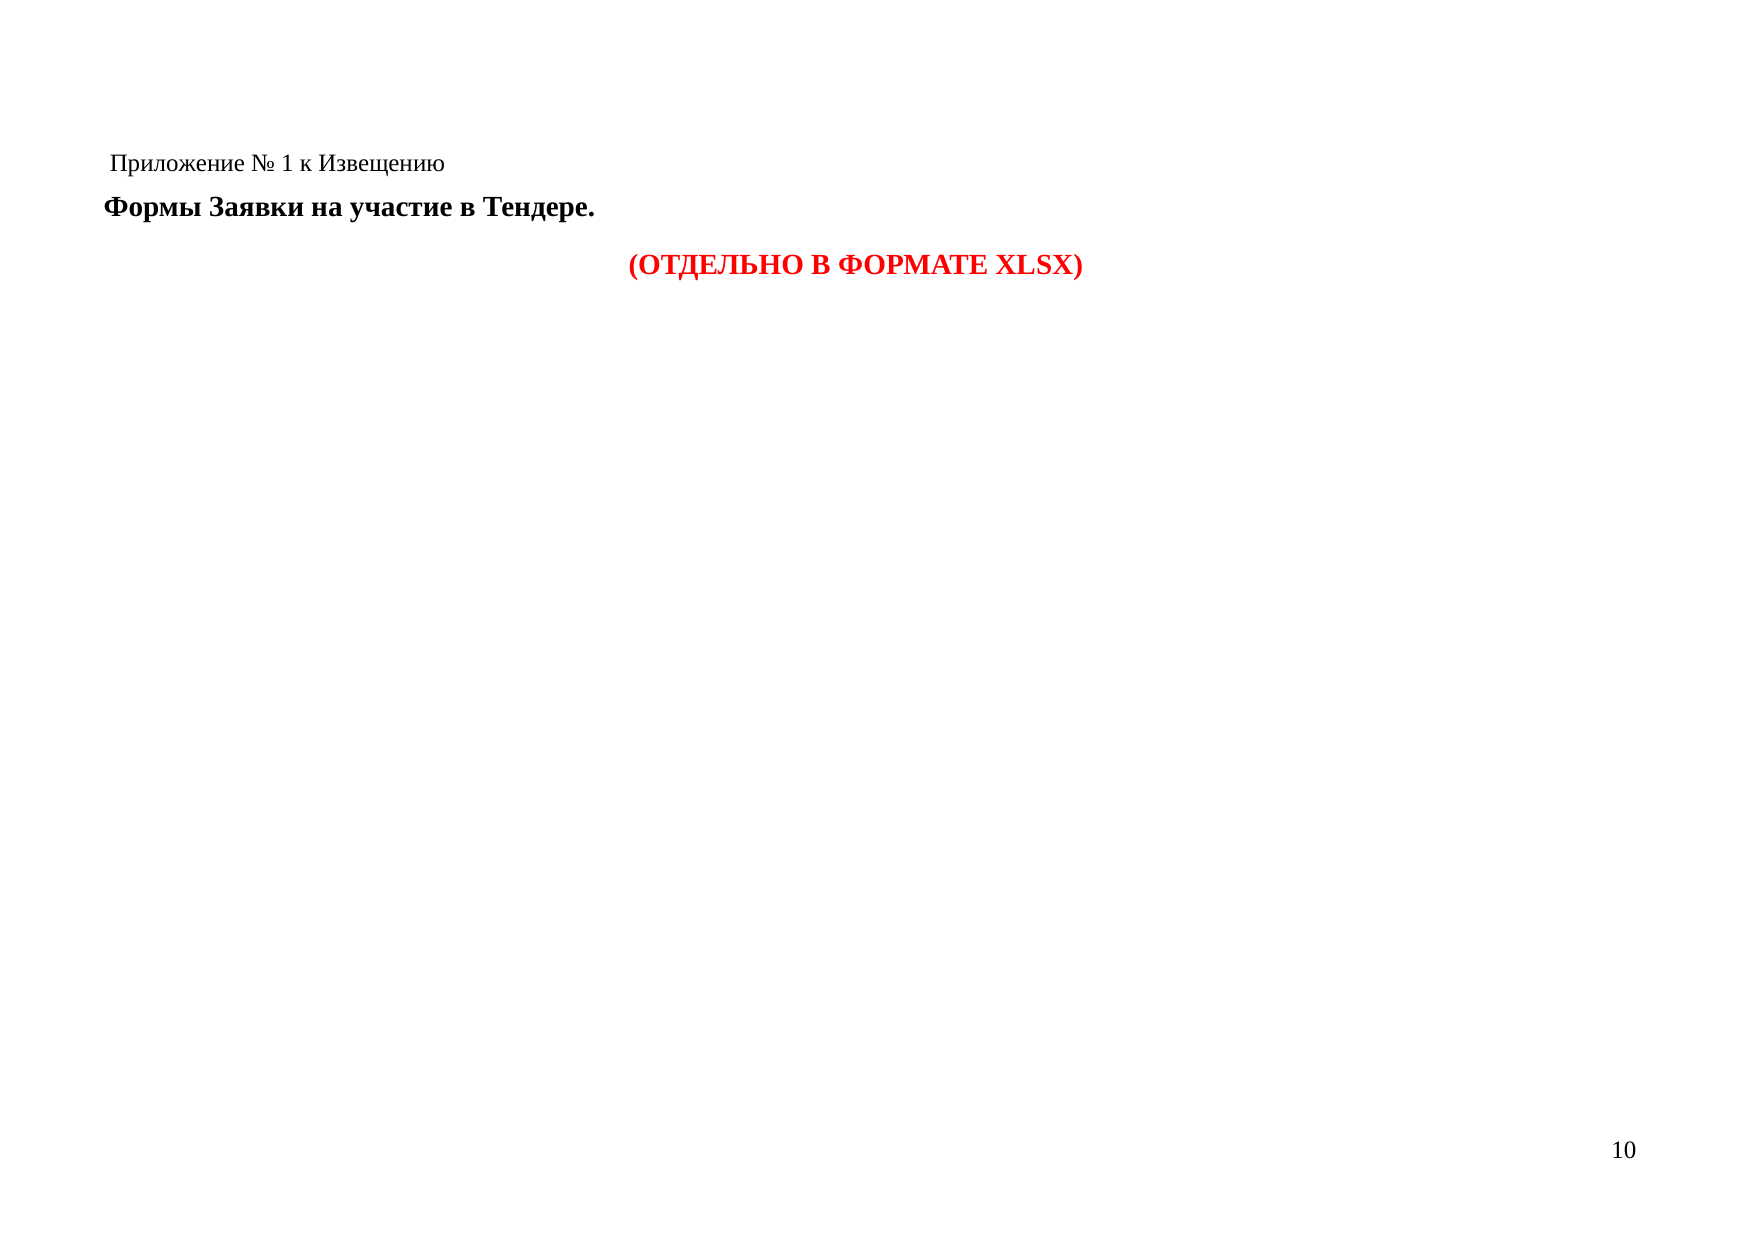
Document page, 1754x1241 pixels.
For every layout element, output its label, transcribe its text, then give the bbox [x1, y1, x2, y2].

text Приложение № 1 к Извещению [103, 148, 1636, 176]
subtitle Формы Заявки на участие в Тендере. [103, 189, 1636, 222]
text (отдельно в формате xlsx) [103, 247, 1636, 281]
